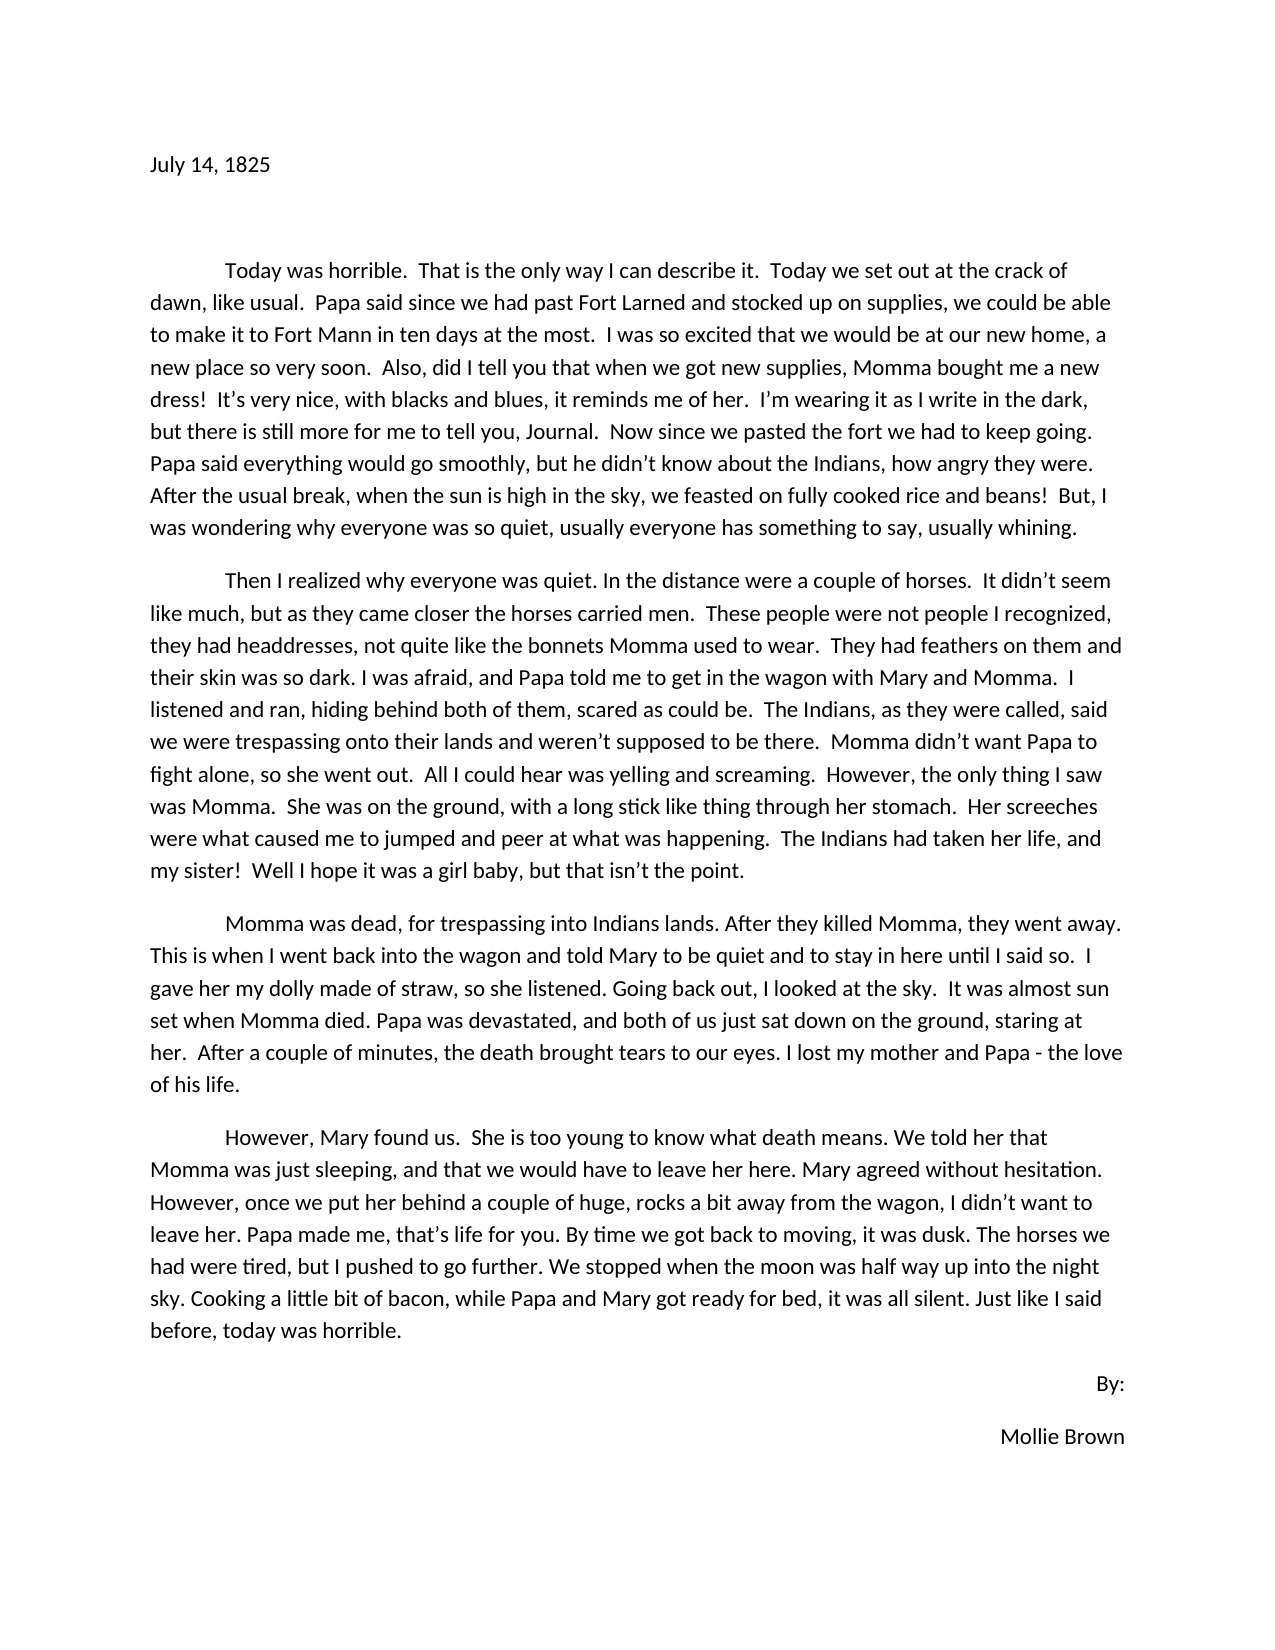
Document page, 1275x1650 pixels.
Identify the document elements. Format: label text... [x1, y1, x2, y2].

text However, Mary found us. She is too young to know what death means. We told her that Momma was just sleeping, and that we would have to leave her here. Mary agreed without hesitation. However, once we put her behind a couple of huge, rocks a bit away from the wagon, I didn’t want to leave her. Papa made me, that’s life for you. By time we got back to moving, it was dusk. The horses we had were tired, but I pushed to go further. We stopped when the moon was half way up into the night sky. Cooking a little bit of bacon, while Papa and Mary got ready for bed, it was all silent. Just like I said before, today was horrible. [150, 1123, 1125, 1344]
text Mollie Brown [975, 1422, 1125, 1450]
text By: [975, 1369, 1125, 1397]
text Then I realized why everyone was quiet. In the distance were a couple of horses. It didn’t seem like much, but as they came closer the horses carried men. These people were not people I recognized, they had headdresses, not quite like the bonnets Momma used to wear. They had feathers on them and their skin was so dark. I was afraid, and Papa told me to get in the wagon with Mary and Momma. I listened and ran, hiding behind both of them, scared as could be. The Indians, as they were called, said we were trespassing onto their lands and weren’t supposed to be there. Momma didn’t want Papa to fight alone, so she went out. All I could hear was yelling and screaming. However, the only thing I saw was Momma. She was on the ground, with a long stick like thing through her stomach. Her screeches were what caused me to jumped and peer at what was happening. The Indians had taken her life, and my sister! Well I hope it was a girl baby, but that isn’t the point. [150, 567, 1125, 884]
text Today was horrible. That is the only way I can describe it. Today we set out at the crack of dawn, like usual. Papa said since we had past Fort Larned and stocked up on supplies, we could be able to make it to Fort Mann in ten days at the most. I was so excited that we would be at our new home, a new place so very soon. Also, did I tell you that when we got new supplies, Momma bought me a new dress! It’s very nice, with blacks and blues, it reminds me of her. I’m wearing it as I write in the dark, but there is still more for me to tell you, Journal. Now since we pasted the fort we had to keep going. Papa said everything would go smoothly, but he didn’t know about the Indians, how angry they were. After the usual break, when the sun is high in the sky, we feasted on fully cooked rice and beans! But, I was wondering why everyone was so quiet, usually everyone has something to say, usually whining. [150, 256, 1125, 542]
text Momma was dead, for trespassing into Indians lands. After they killed Momma, they went away. This is when I went back into the wagon and told Mary to be quiet and to stay in here until I said so. I gave her my dolly made of straw, so she listened. Going back out, I looked at the sky. It was almost sun set when Momma died. Papa was devastated, and both of us just sat down on the ground, staring at her. After a couple of minutes, the death brought tears to our eyes. I lost my mother and Papa - the love of his life. [150, 909, 1125, 1098]
text July 14, 1825 [150, 150, 1125, 178]
